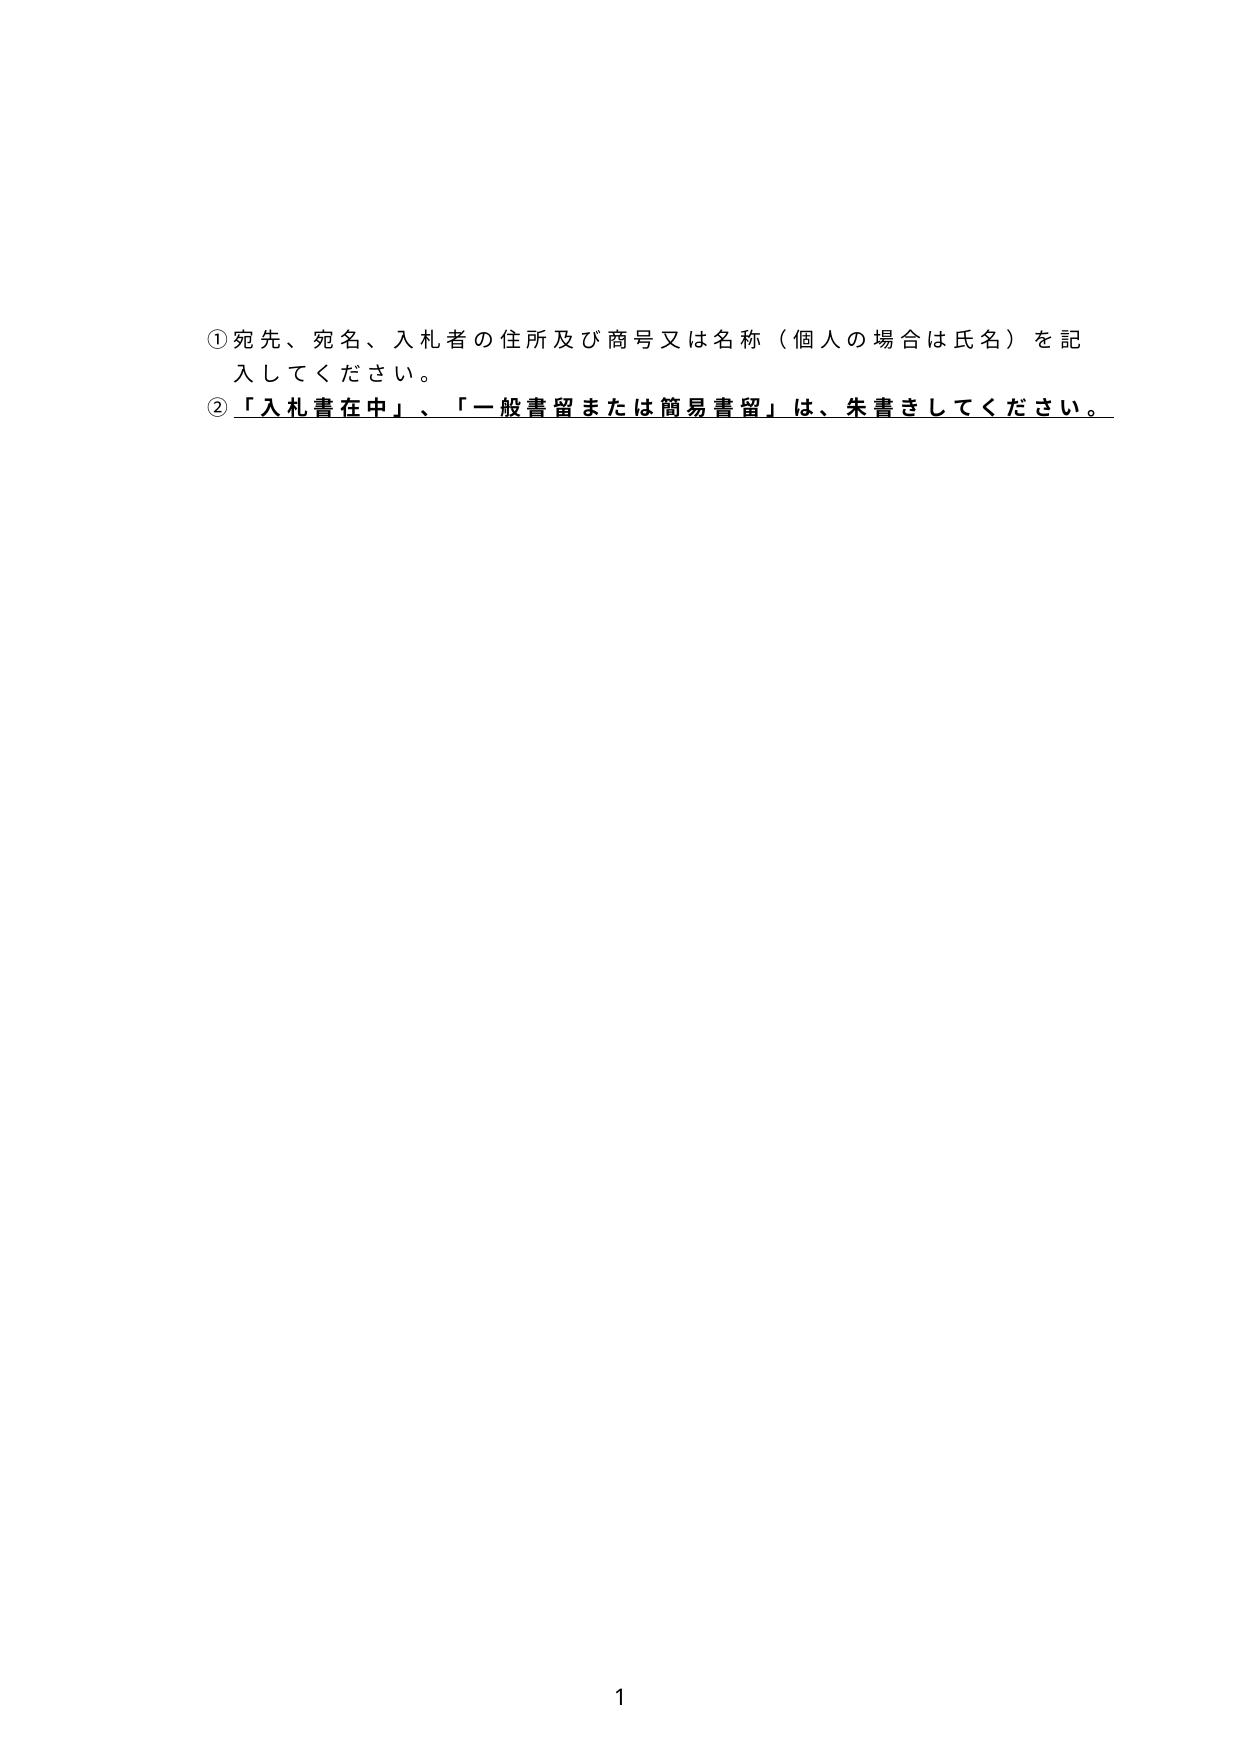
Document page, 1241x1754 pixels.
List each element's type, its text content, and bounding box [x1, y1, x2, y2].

text ①宛先、宛名、入札者の住所及び商号又は名称（個人の場合は氏名）を記入してください。 [153, 322, 1087, 389]
text ②「入札書在中」、「一般書留または簡易書留」は、朱書きしてください。 [153, 389, 1087, 423]
